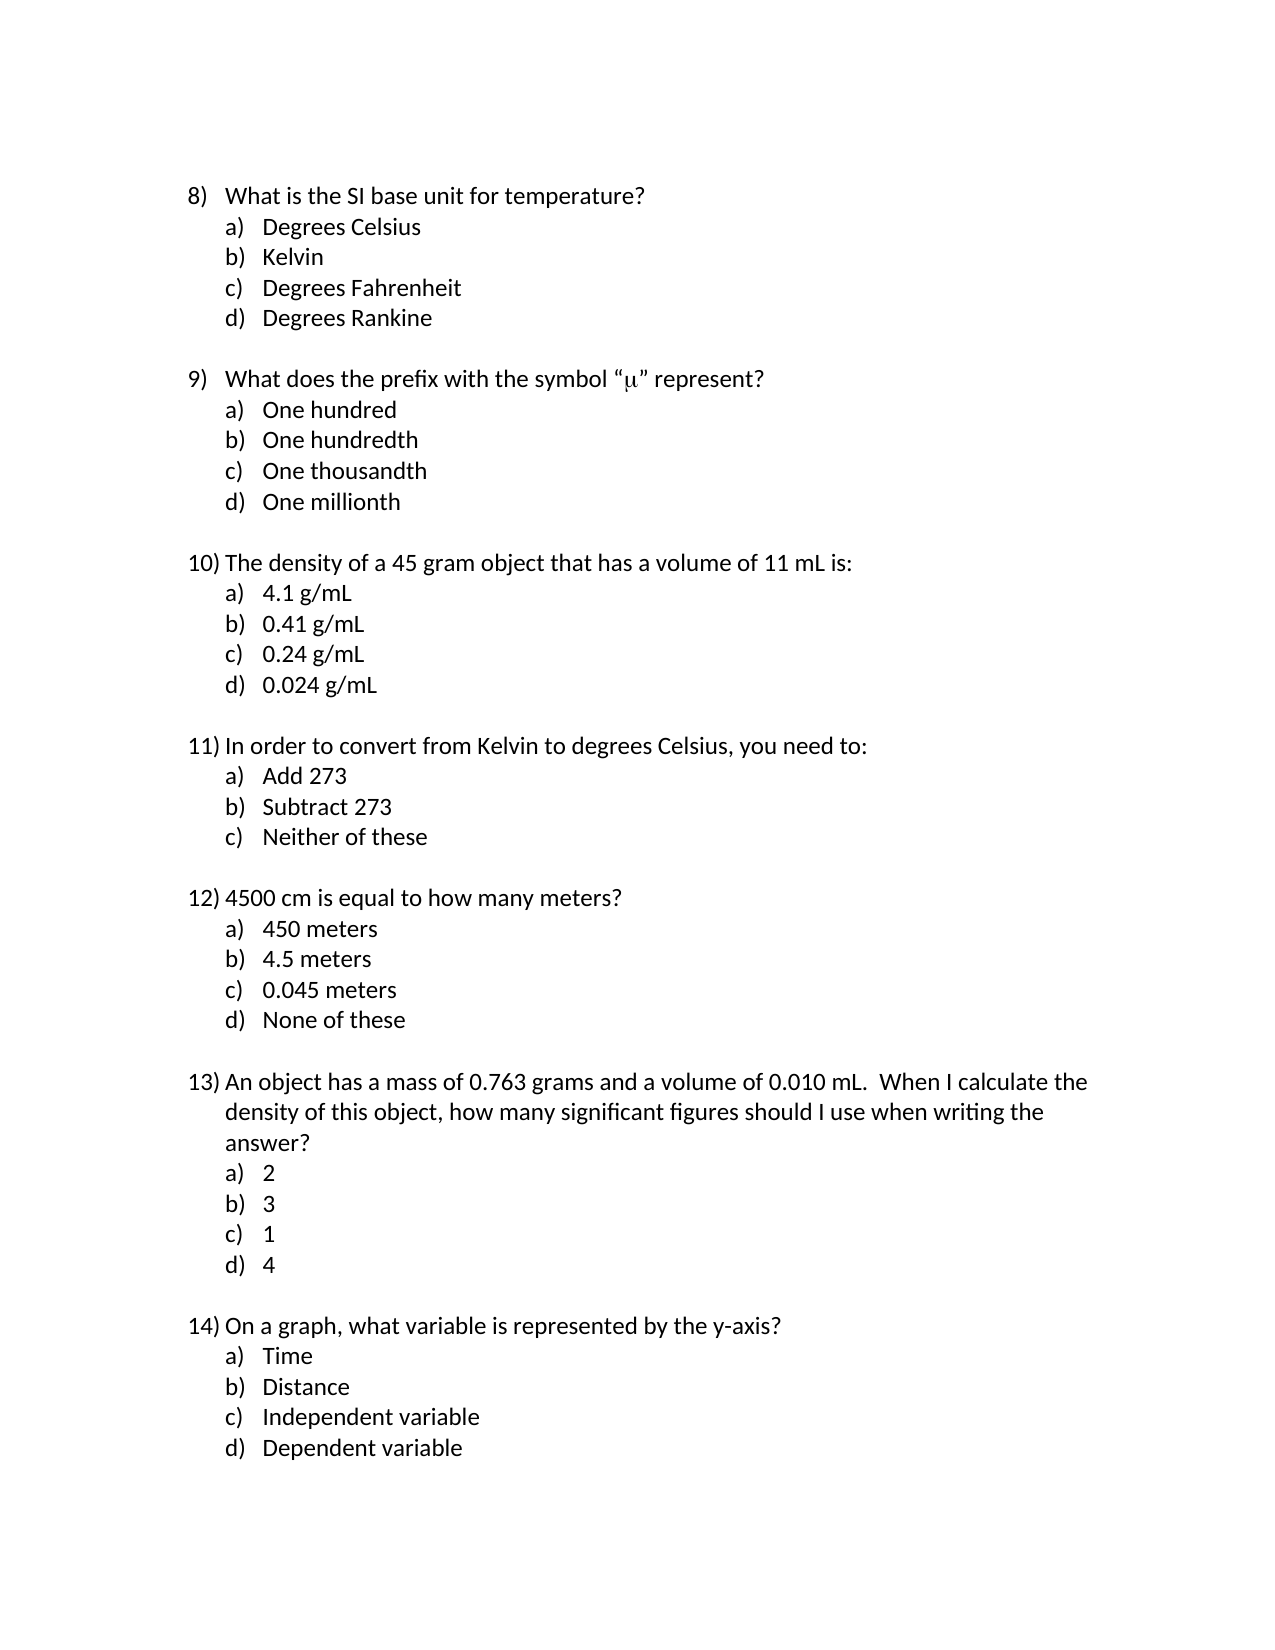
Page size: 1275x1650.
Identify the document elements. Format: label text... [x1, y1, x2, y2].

list One thousandth [225, 455, 1125, 486]
list 4.1 g/mL [225, 577, 1125, 608]
list One hundred [225, 394, 1125, 425]
list Degrees Celsius [225, 211, 1125, 242]
list Degrees Rankine [225, 303, 1125, 333]
list What is the SI base unit for temperature? [187, 181, 1125, 211]
list Degrees Fahrenheit [225, 272, 1125, 303]
list In order to convert from Kelvin to degrees Celsius, you need to: [187, 730, 1125, 760]
list Kelvin [225, 242, 1125, 272]
list Time [225, 1340, 1125, 1371]
list 1 [225, 1218, 1125, 1249]
list On a graph, what variable is represented by the y-axis? [187, 1310, 1125, 1340]
list 0.024 g/mL [225, 669, 1125, 699]
list Neither of these [225, 821, 1125, 852]
list 4 [225, 1249, 1125, 1279]
list 0.045 meters [225, 974, 1125, 1004]
list One hundredth [225, 425, 1125, 455]
list None of these [225, 1004, 1125, 1035]
list Dependent variable [225, 1432, 1125, 1462]
list Add 273 [225, 760, 1125, 791]
list 4500 cm is equal to how many meters? [187, 882, 1125, 913]
list What does the prefix with the symbol “” represent? [187, 364, 1125, 394]
list 450 meters [225, 913, 1125, 943]
list 0.24 g/mL [225, 638, 1125, 669]
list 0.41 g/mL [225, 608, 1125, 638]
list One millionth [225, 486, 1125, 516]
list 3 [225, 1188, 1125, 1218]
list The density of a 45 gram object that has a volume of 11 mL is: [187, 547, 1125, 577]
list 4.5 meters [225, 943, 1125, 974]
list Subtract 273 [225, 791, 1125, 821]
list An object has a mass of 0.763 grams and a volume of 0.010 mL. When I calculate the density of this object, how many significant figures should I use when writing the answer? [187, 1066, 1125, 1157]
list 2 [225, 1157, 1125, 1188]
list Independent variable [225, 1401, 1125, 1432]
list Distance [225, 1371, 1125, 1401]
